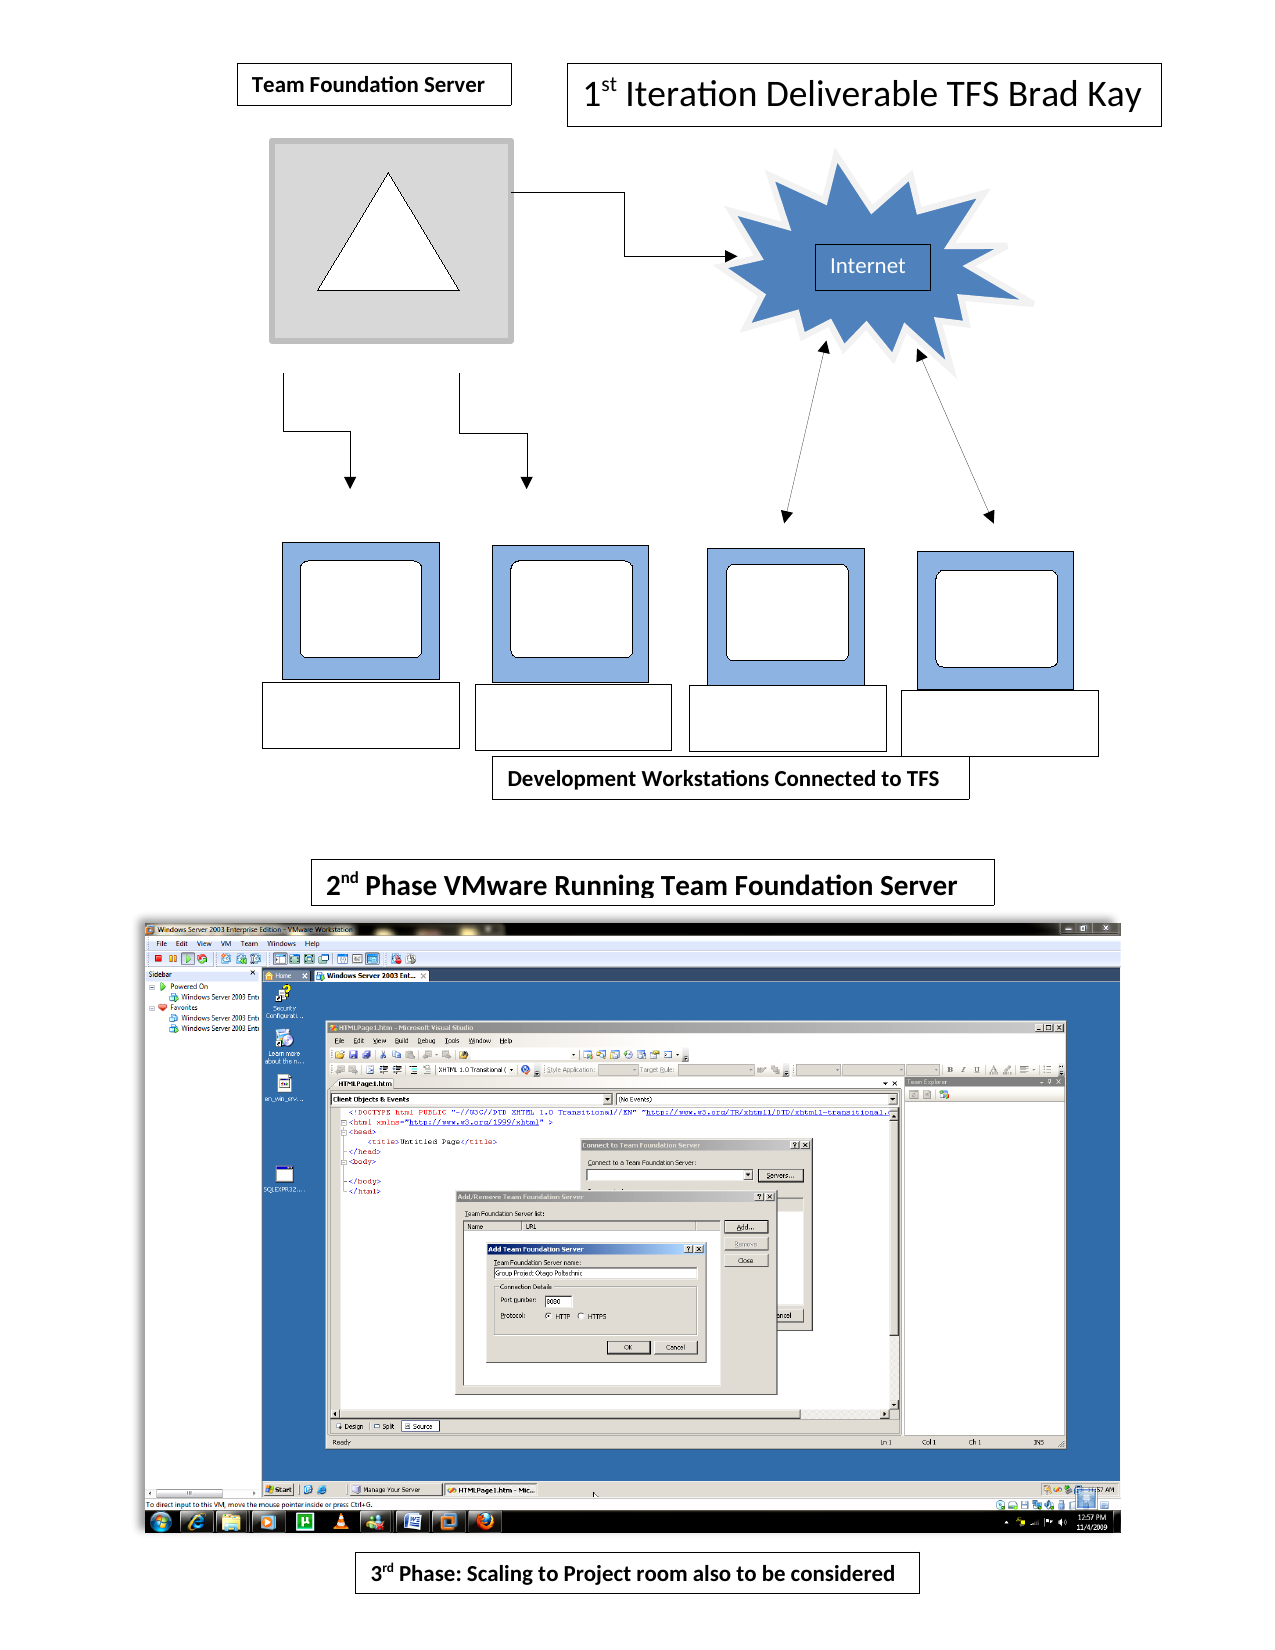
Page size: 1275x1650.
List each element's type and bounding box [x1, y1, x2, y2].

picture [145, 923, 1121, 1533]
